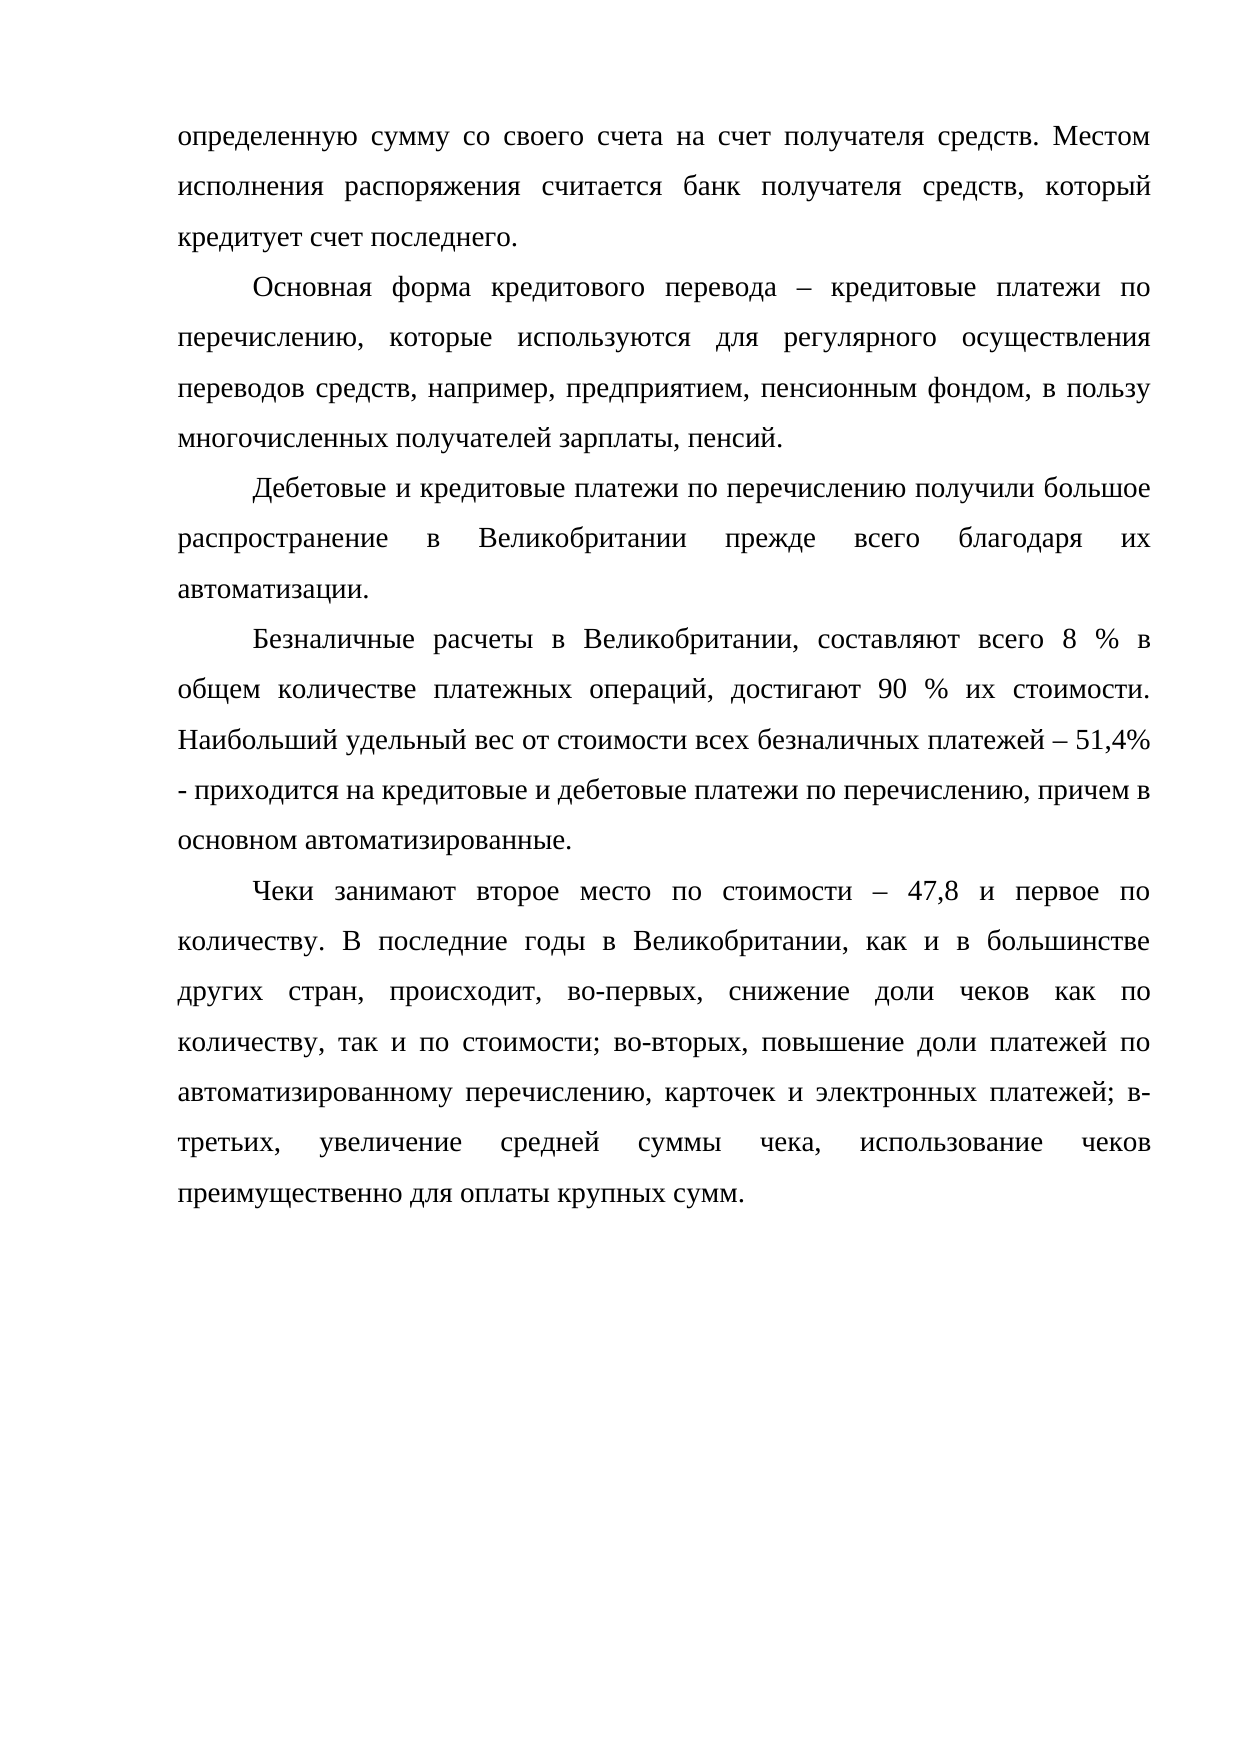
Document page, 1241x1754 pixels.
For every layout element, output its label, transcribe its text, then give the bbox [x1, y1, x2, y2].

text Чеки занимают второе место по стоимости – 47,8 и первое по количеству. В последние годы в Великобритании, как и в большинстве других стран, происходит, во-первых, снижение доли чеков как по количеству, так и по стоимости; во-вторых, повышение доли платежей по автоматизированному перечислению, карточек и электронных платежей; в-третьих, увеличение средней суммы чека, использование чеков преимущественно для оплаты крупных сумм. [177, 873, 1152, 1208]
text Основная форма кредитового перевода – кредитовые платежи по перечислению, которые используются для регулярного осуществления переводов средств, например, предприятием, пенсионным фондом, в пользу многочисленных получателей зарплаты, пенсий. [177, 269, 1152, 453]
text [177, 118, 1152, 252]
text Дебетовые и кредитовые платежи по перечислению получили большое распространение в Великобритании прежде всего благодаря их автоматизации. [177, 470, 1152, 604]
text Безналичные расчеты в Великобритании, составляют всего 8 % в общем количестве платежных операций, достигают 90 % их стоимости. Наибольший удельный вес от стоимости всех безналичных платежей – 51,4% - приходится на кредитовые и дебетовые платежи по перечислению, причем в основном автоматизированные. [177, 621, 1152, 856]
